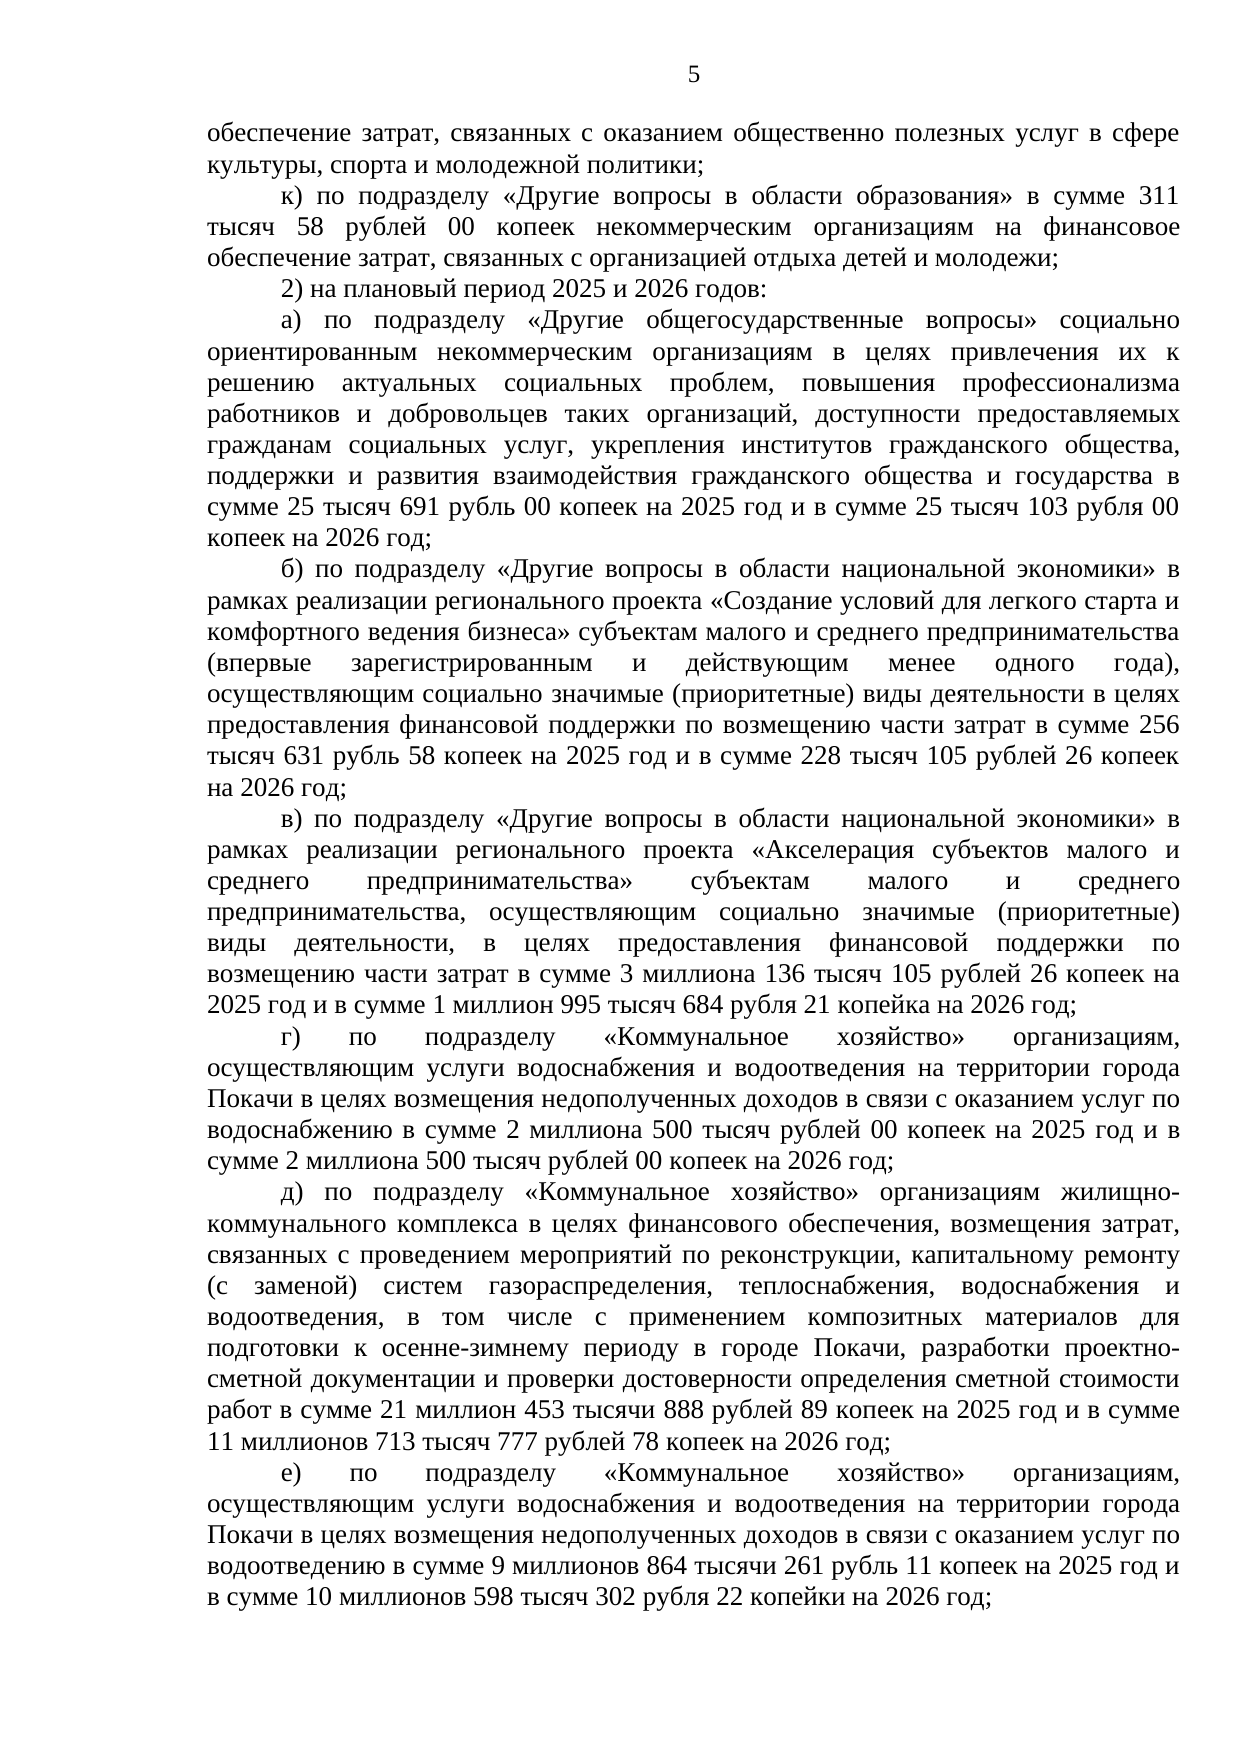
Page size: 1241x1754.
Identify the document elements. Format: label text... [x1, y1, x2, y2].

text г) по подразделу «Коммунальное хозяйство» организациям, осуществляющим услуги водоснабжения и водоотведения на территории города Покачи в целях возмещения недополученных доходов в связи с оказанием услуг по водоснабжению в сумме 2 миллиона 500 тысяч рублей 00 копеек на 2025 год и в сумме 2 миллиона 500 тысяч рублей 00 копеек на 2026 год; [207, 1020, 1181, 1176]
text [207, 117, 1181, 179]
text в) по подразделу «Другие вопросы в области национальной экономики» в рамках реализации регионального проекта «Акселерация субъектов малого и среднего предпринимательства» субъектам малого и среднего предпринимательства, осуществляющим социально значимые (приоритетные) виды деятельности, в целях предоставления финансовой поддержки по возмещению части затрат в сумме 3 миллиона 136 тысяч 105 рублей 26 копеек на 2025 год и в сумме 1 миллион 995 тысяч 684 рубля 21 копейка на 2026 год; [207, 802, 1181, 1020]
text б) по подразделу «Другие вопросы в области национальной экономики» в рамках реализации регионального проекта «Создание условий для легкого старта и комфортного ведения бизнеса» субъектам малого и среднего предпринимательства (впервые зарегистрированным и действующим менее одного года), осуществляющим социально значимые (приоритетные) виды деятельности в целях предоставления финансовой поддержки по возмещению части затрат в сумме 256 тысяч 631 рубль 58 копеек на 2025 год и в сумме 228 тысяч 105 рублей 26 копеек на 2026 год; [207, 553, 1181, 802]
text е) по подразделу «Коммунальное хозяйство» организациям, осуществляющим услуги водоснабжения и водоотведения на территории города Покачи в целях возмещения недополученных доходов в связи с оказанием услуг по водоотведению в сумме 9 миллионов 864 тысячи 261 рубль 11 копеек на 2025 год и в сумме 10 миллионов 598 тысяч 302 рубля 22 копейки на 2026 год; [207, 1456, 1181, 1612]
text д) по подразделу «Коммунальное хозяйство» организациям жилищно-коммунального комплекса в целях финансового обеспечения, возмещения затрат, связанных с проведением мероприятий по реконструкции, капитальному ремонту (с заменой) систем газораспределения, теплоснабжения, водоснабжения и водоотведения, в том числе с применением композитных материалов для подготовки к осенне-зимнему периоду в городе Покачи, разработки проектно-сметной документации и проверки достоверности определения сметной стоимости работ в сумме 21 миллион 453 тысячи 888 рублей 89 копеек на 2025 год и в сумме 11 миллионов 713 тысяч 777 рублей 78 копеек на 2026 год; [207, 1176, 1181, 1456]
text а) по подразделу «Другие общегосударственные вопросы» социально ориентированным некоммерческим организациям в целях привлечения их к решению актуальных социальных проблем, повышения профессионализма работников и добровольцев таких организаций, доступности предоставляемых гражданам социальных услуг, укрепления институтов гражданского общества, поддержки и развития взаимодействия гражданского общества и государства в сумме 25 тысяч 691 рубль 00 копеек на 2025 год и в сумме 25 тысяч 103 рубля 00 копеек на 2026 год; [207, 303, 1181, 553]
text 2) на плановый период 2025 и 2026 годов: [207, 272, 1181, 303]
text к) по подразделу «Другие вопросы в области образования» в сумме 311 тысяч 58 рублей 00 копеек некоммерческим организациям на финансовое обеспечение затрат, связанных с организацией отдыха детей и молодежи; [207, 179, 1181, 272]
